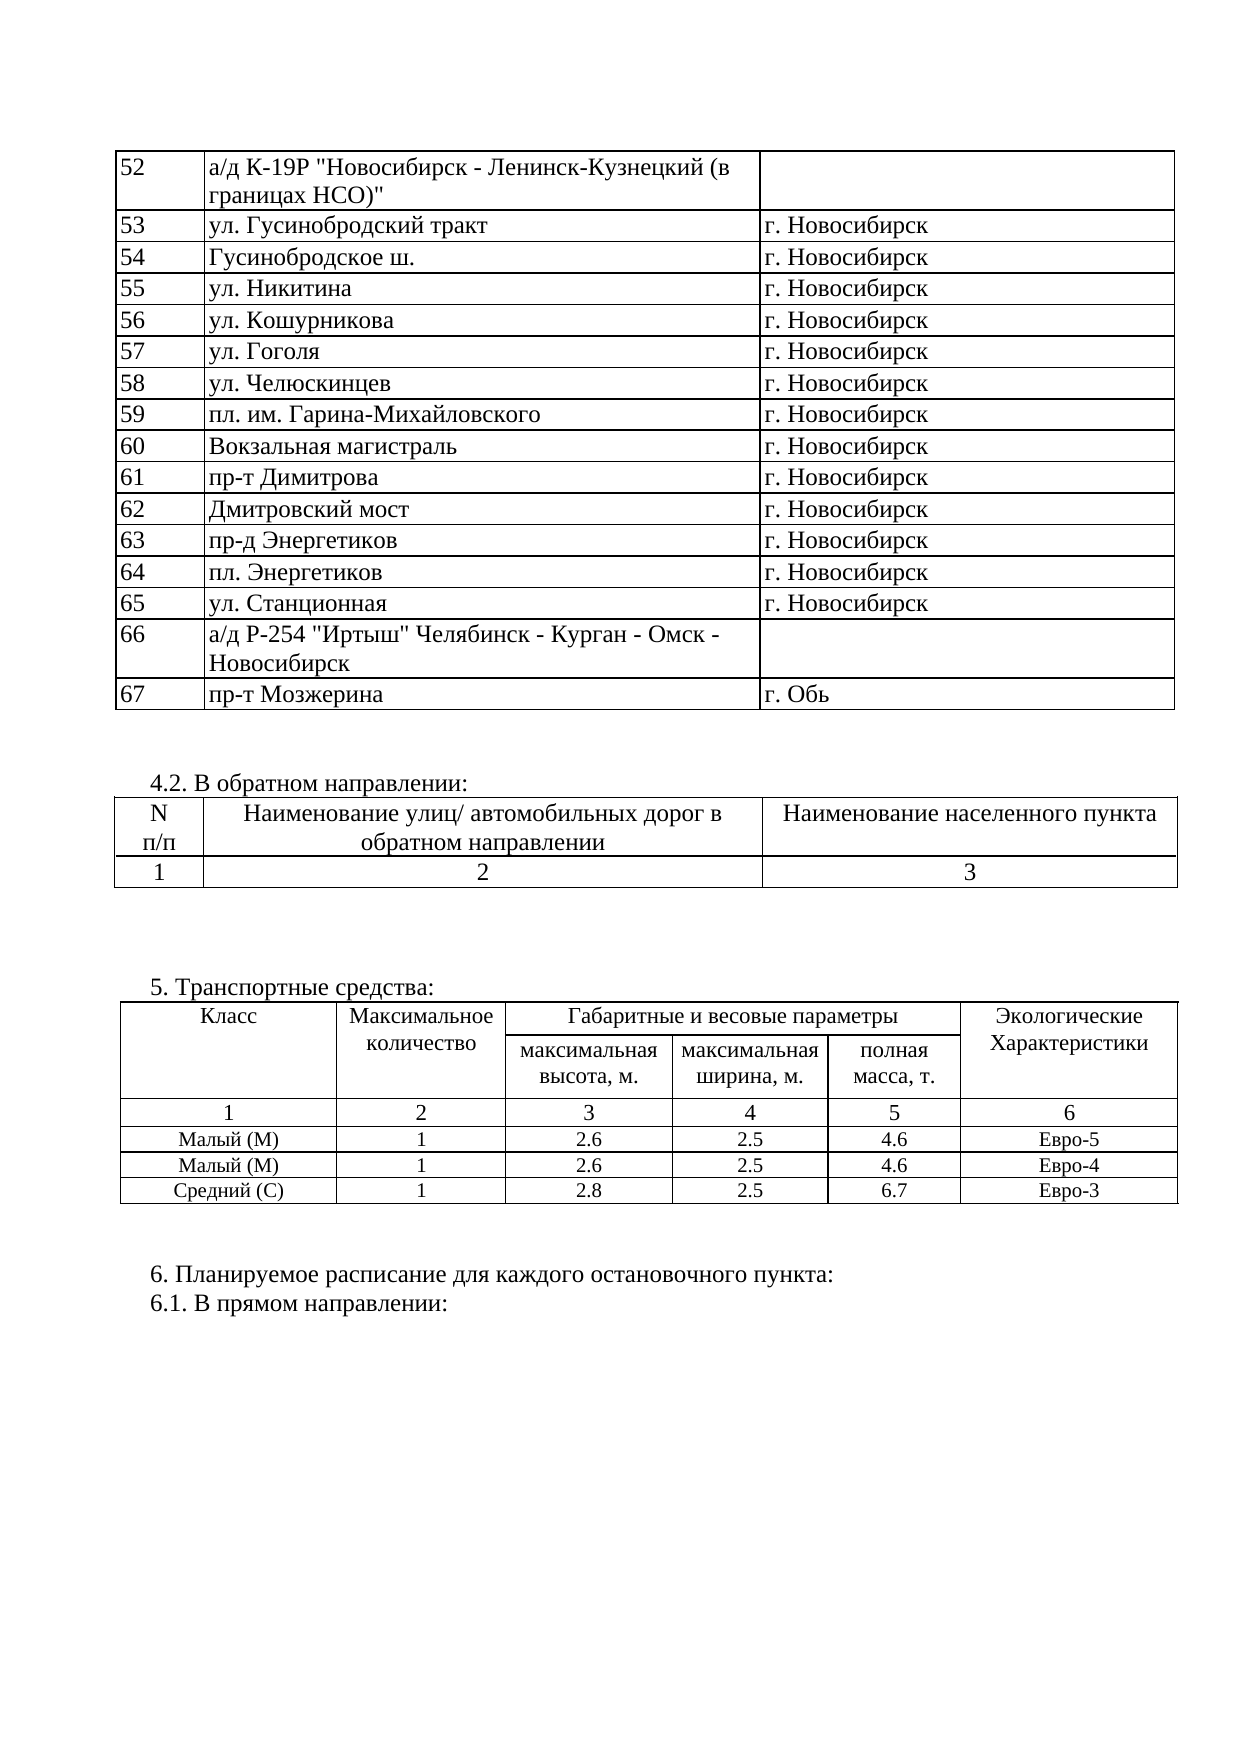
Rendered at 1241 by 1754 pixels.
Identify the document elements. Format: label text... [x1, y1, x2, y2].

table_cell Евро-4 [961, 1153, 1177, 1177]
text 4.2. В обратном направлении: [150, 768, 1090, 796]
table_cell Евро-5 [961, 1127, 1177, 1151]
table_cell Малый (М) [121, 1153, 336, 1177]
table_cell 1 [121, 1099, 336, 1126]
table_cell 2 [204, 857, 762, 887]
table_cell ул. Кошурникова [205, 305, 759, 335]
table_cell [761, 620, 1174, 677]
table_cell пр-т Мозжерина [205, 679, 759, 708]
table_cell 6 [961, 1099, 1177, 1126]
table_cell г. Новосибирск [761, 525, 1174, 555]
table_cell Евро-3 [961, 1178, 1177, 1202]
table_cell г. Новосибирск [761, 337, 1174, 366]
table_cell г. Новосибирск [761, 431, 1174, 461]
table_header Максимальное количество [337, 1003, 505, 1098]
table_header Наименование улиц/ автомобильных дорог в обратном направлении [204, 798, 762, 855]
table_cell ул. Гусинобродский тракт [205, 211, 759, 241]
table_cell 3 [506, 1099, 672, 1126]
table_cell 2.5 [673, 1127, 827, 1151]
table_cell 63 [117, 525, 204, 555]
table_cell 67 [117, 679, 204, 708]
table_cell а/д Р-254 "Иртыш" Челябинск - Курган - Омск - Новосибирск [205, 620, 759, 677]
table_cell максимальная высота, м. [506, 1036, 672, 1098]
table_cell 1 [337, 1178, 505, 1202]
table_cell пл. им. Гарина-Михайловского [205, 400, 759, 429]
table_cell 2.8 [506, 1178, 672, 1202]
table_cell 66 [117, 620, 204, 677]
table_cell 1 [337, 1153, 505, 1177]
table_cell Средний (С) [121, 1178, 336, 1202]
table_cell 56 [117, 305, 204, 335]
table_cell а/д К-19Р "Новосибирск - Ленинск-Кузнецкий (в границах НСО)" [205, 152, 759, 209]
table_cell г. Обь [761, 679, 1174, 708]
table_cell г. Новосибирск [761, 557, 1174, 587]
table_cell г. Новосибирск [761, 494, 1174, 524]
table_header N п/п [115, 798, 203, 855]
table_cell 6.7 [829, 1178, 960, 1202]
table_cell 64 [117, 557, 204, 587]
table_cell 2 [337, 1099, 505, 1126]
table_cell 2.6 [506, 1153, 672, 1177]
table_cell 5 [829, 1099, 960, 1126]
table_cell Малый (М) [121, 1127, 336, 1151]
table_cell ул. Гоголя [205, 337, 759, 366]
table_cell 4 [673, 1099, 827, 1126]
table_cell г. Новосибирск [761, 305, 1174, 335]
table_header Экологические Характеристики [961, 1003, 1177, 1098]
text 6.1. В прямом направлении: [150, 1288, 1090, 1317]
table_cell максимальная ширина, м. [673, 1036, 827, 1098]
table_cell 1 [115, 856, 203, 887]
table_cell ул. Станционная [205, 588, 759, 618]
table_cell Гусинобродское ш. [205, 242, 759, 272]
table_cell 60 [117, 431, 204, 461]
table_header Класс [121, 1003, 336, 1098]
table_cell ул. Челюскинцев [205, 368, 759, 398]
table_cell г. Новосибирск [761, 242, 1174, 272]
table_cell 59 [117, 400, 204, 429]
table_cell г. Новосибирск [761, 462, 1174, 492]
table_cell пл. Энергетиков [205, 557, 759, 587]
table_cell 62 [117, 494, 204, 524]
table_cell 4.6 [829, 1153, 960, 1177]
table_cell 1 [337, 1127, 505, 1151]
table_cell ул. Никитина [205, 274, 759, 303]
table_cell г. Новосибирск [761, 274, 1174, 303]
text 5. Транспортные средства: [150, 972, 1090, 1001]
table_cell 53 [117, 211, 204, 241]
table_cell пр-т Димитрова [205, 462, 759, 492]
table_cell г. Новосибирск [761, 400, 1174, 429]
table_cell г. Новосибирск [761, 368, 1174, 398]
table_cell 61 [117, 462, 204, 492]
table_header Габаритные и весовые параметры [506, 1003, 960, 1034]
table_cell 65 [117, 588, 204, 618]
table_cell пр-д Энергетиков [205, 525, 759, 555]
table_header Наименование населенного пункта [763, 798, 1177, 855]
table_cell Вокзальная магистраль [205, 431, 759, 461]
table_cell г. Новосибирск [761, 588, 1174, 618]
table_cell 3 [763, 855, 1177, 887]
table_cell 58 [117, 368, 204, 398]
text 6. Планируемое расписание для каждого остановочного пункта: [150, 1259, 1090, 1288]
table_cell Дмитровский мост [205, 494, 759, 524]
table_cell г. Новосибирск [761, 211, 1174, 241]
table_cell 4.6 [829, 1127, 960, 1151]
table_cell 55 [117, 274, 204, 303]
table_cell [761, 152, 1174, 209]
table_cell 2.5 [673, 1153, 827, 1177]
table_cell 52 [117, 152, 204, 209]
table_cell 57 [117, 337, 204, 366]
table_cell 2.5 [673, 1178, 827, 1202]
table_cell 2.6 [506, 1127, 672, 1151]
table_cell полная масса, т. [829, 1036, 960, 1098]
table_cell 54 [117, 242, 204, 272]
